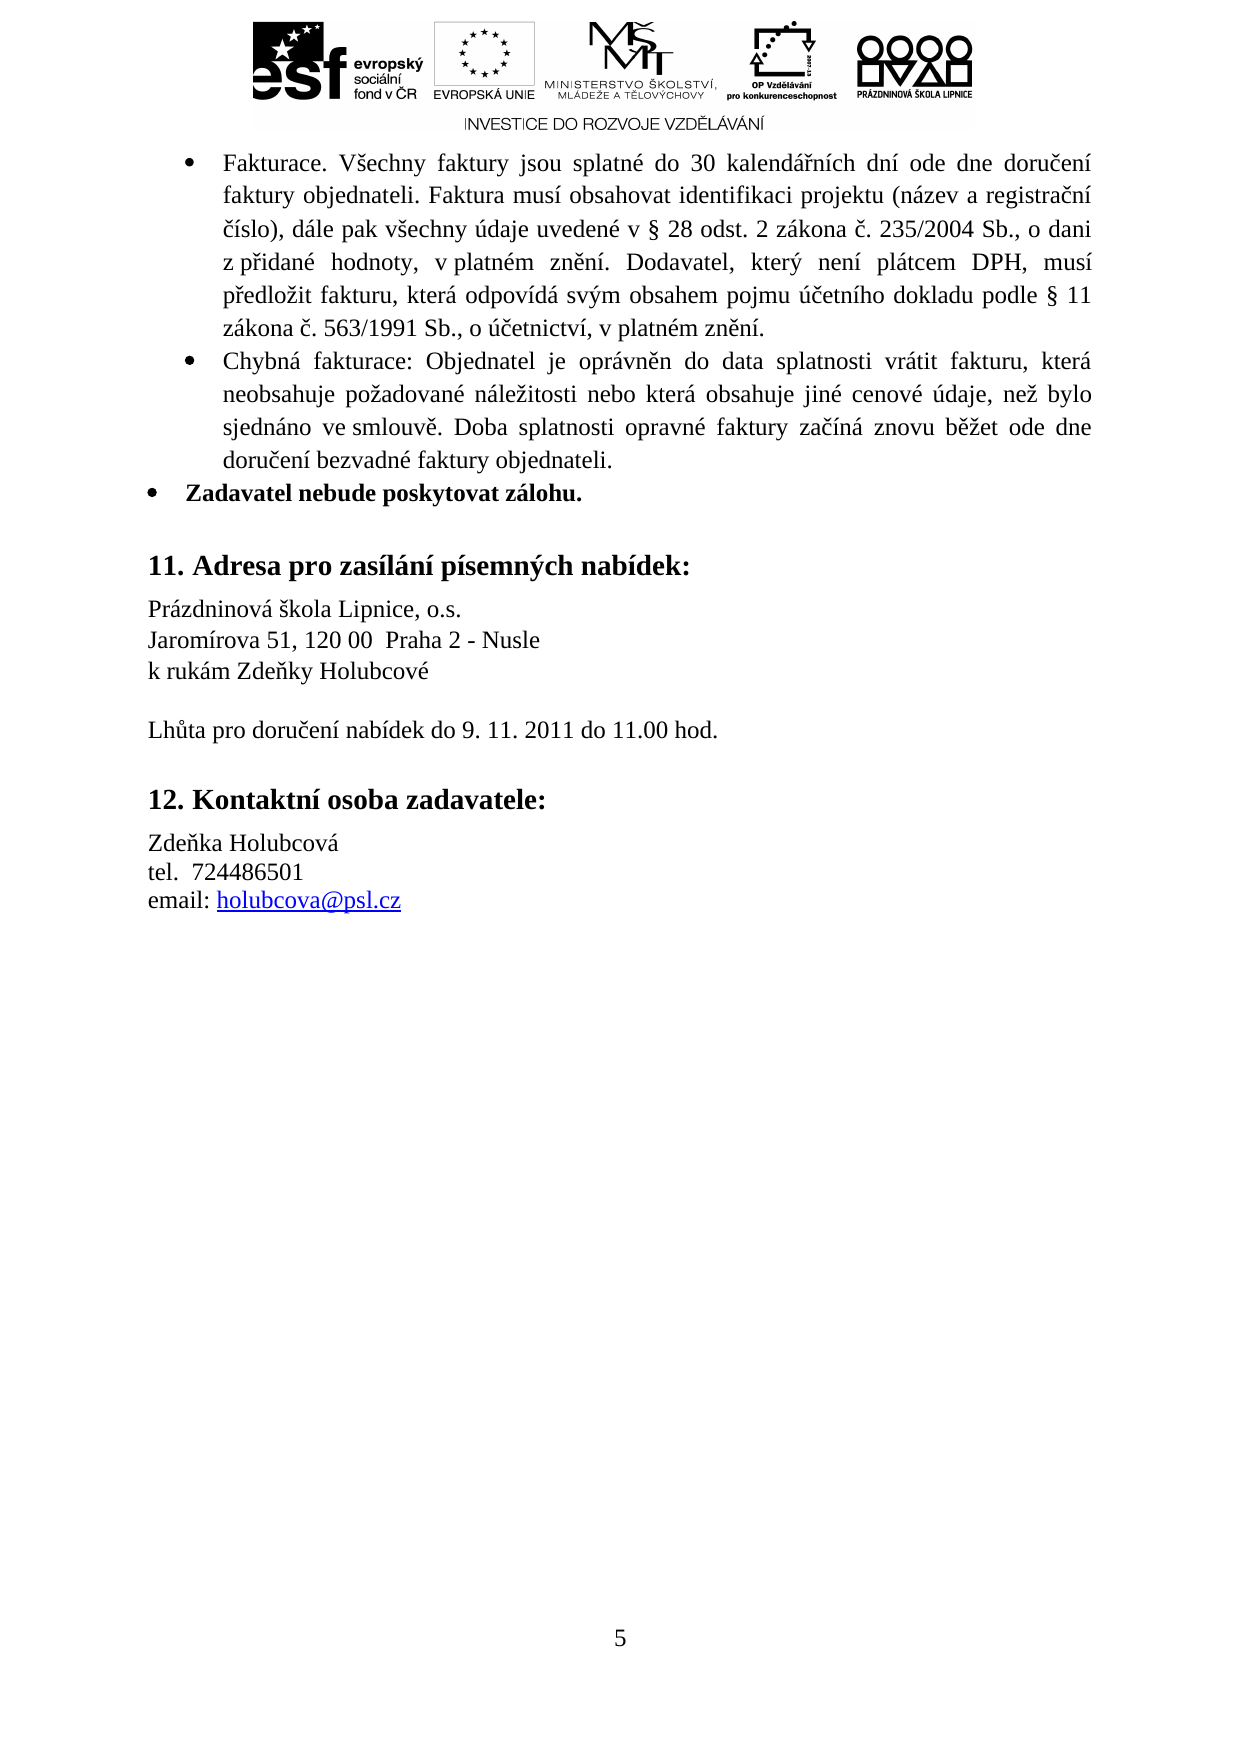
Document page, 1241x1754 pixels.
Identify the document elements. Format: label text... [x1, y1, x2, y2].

picture [253, 21, 976, 130]
list Zadavatel nebude poskytovat zálohu. [148, 478, 1093, 507]
text Adresa pro zasílání písemných nabídek: [148, 548, 1093, 582]
text k rukám Zdeňky Holubcové [148, 656, 1093, 685]
text Kontaktní osoba zadavatele: [148, 782, 1093, 815]
list Fakturace. Všechny faktury jsou splatné do 30 kalendářních dní ode dne doručení faktury objednateli. Faktura musí obsahovat identifikaci projektu (název a registrační číslo), dále pak všechny údaje uvedené v § 28 odst. 2 zákona č. 235/2004 Sb., o dani z přidané hodnoty, v platném znění. Dodavatel, který není plátcem DPH, musí předložit fakturu, která odpovídá svým obsahem pojmu účetního dokladu podle § 11 zákona č. 563/1991 Sb., o účetnictví, v platném znění. [185, 148, 1093, 341]
text Zdeňka Holubcová [148, 828, 1093, 857]
list Chybná fakturace: Objednatel je oprávněn do data splatnosti vrátit fakturu, která neobsahuje požadované náležitosti nebo která obsahuje jiné cenové údaje, než bylo sjednáno ve smlouvě. Doba splatnosti opravné faktury začíná znovu běžet ode dne doručení bezvadné faktury objednateli. [185, 346, 1093, 473]
text Jaromírova 51, 120 00 Praha 2 - Nusle [148, 625, 1093, 654]
text Prázdninová škola Lipnice, o.s. [148, 594, 1093, 623]
text email: holubcova@psl.cz [148, 885, 1093, 914]
text Lhůta pro doručení nabídek do 9. 11. 2011 do 11.00 hod. [148, 716, 1093, 744]
text tel. 724486501 [148, 857, 1093, 885]
